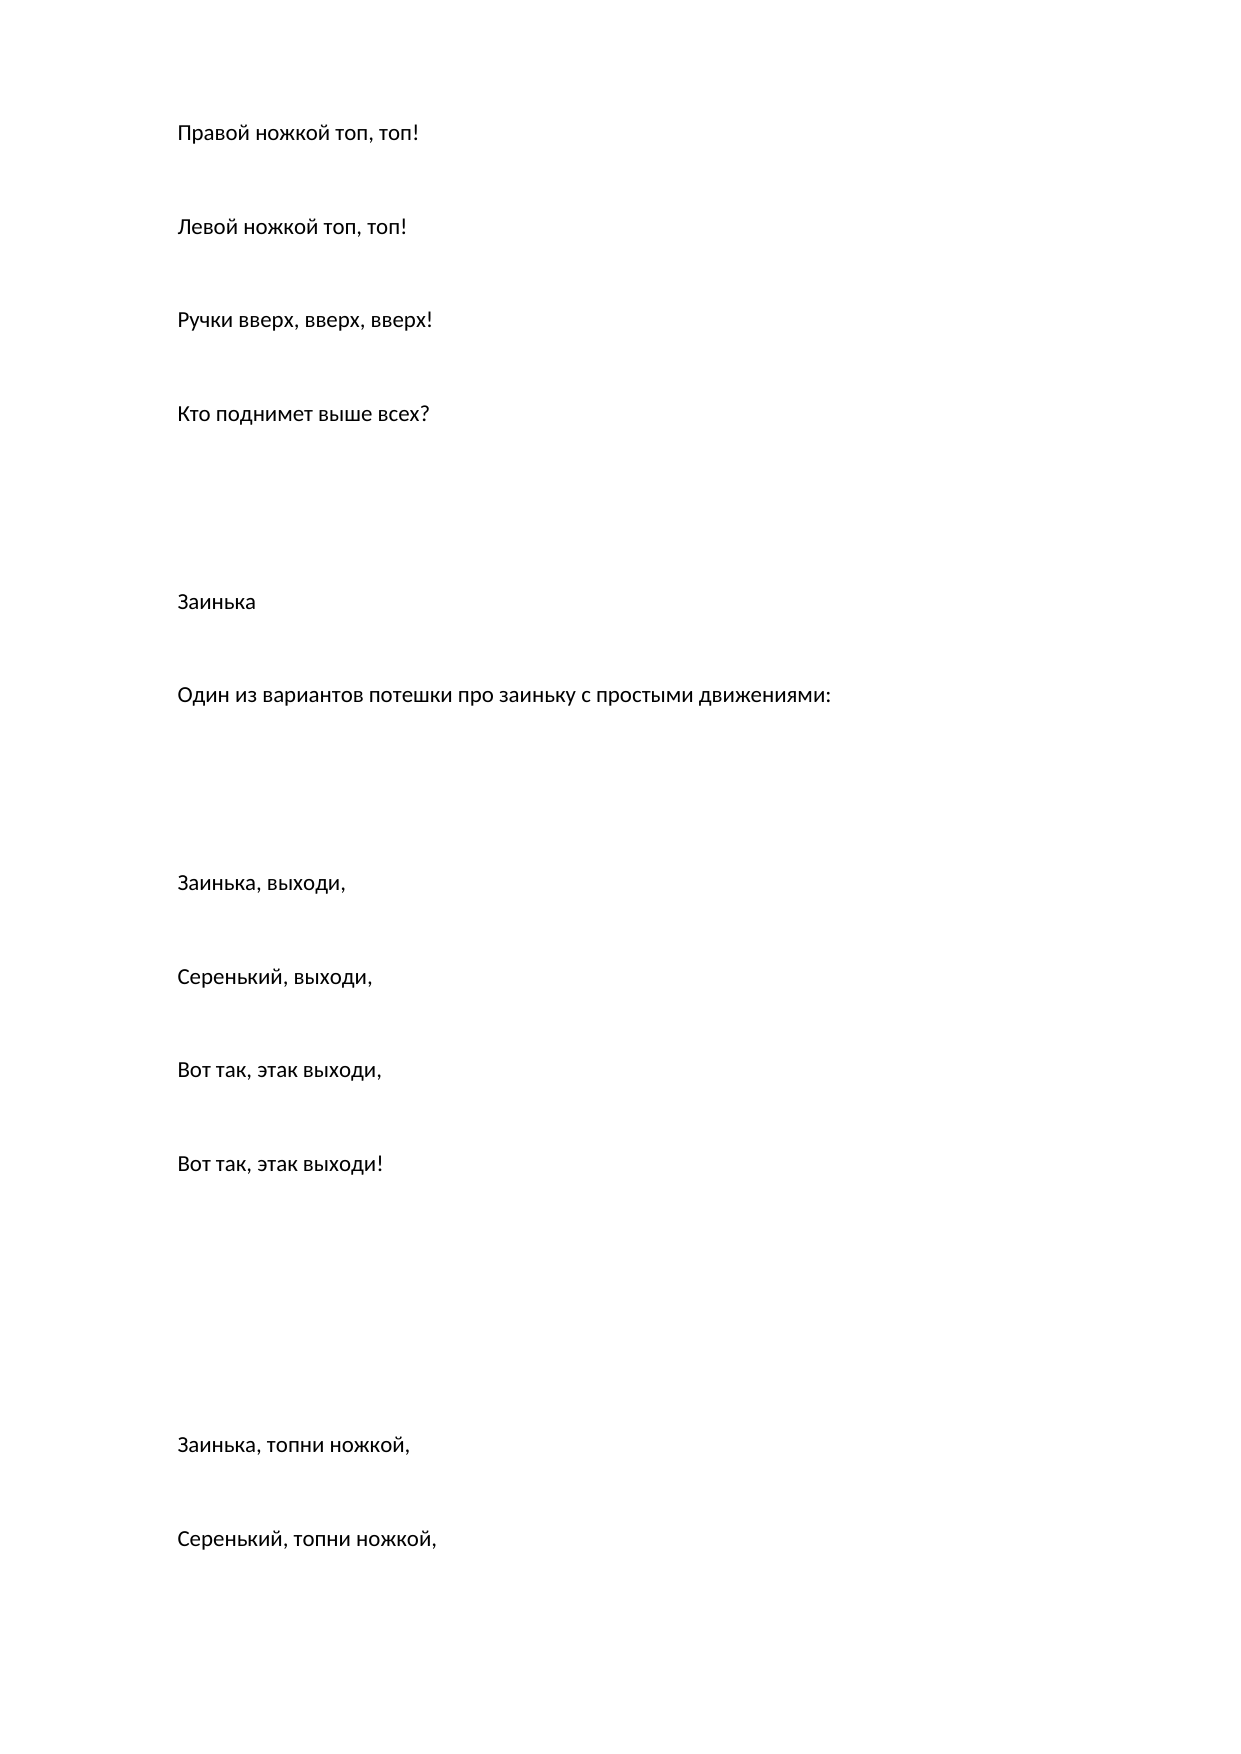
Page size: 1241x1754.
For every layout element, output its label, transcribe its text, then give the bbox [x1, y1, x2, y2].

text Один из вариантов потешки про заиньку с простыми движениями: [177, 681, 1152, 709]
text Правой ножкой топ, топ! [177, 118, 1152, 146]
text Кто поднимет выше всех? [177, 399, 1152, 427]
text Вот так, этак выходи, [177, 1056, 1152, 1084]
text Серенький, выходи, [177, 962, 1152, 990]
text Заинька, выходи, [177, 868, 1152, 896]
text Вот так, этак выходи! [177, 1149, 1152, 1177]
text Заинька [177, 587, 1152, 615]
text Серенький, топни ножкой, [177, 1524, 1152, 1552]
text Левой ножкой топ, топ! [177, 212, 1152, 240]
text Ручки вверх, вверх, вверх! [177, 306, 1152, 334]
text Заинька, топни ножкой, [177, 1431, 1152, 1459]
